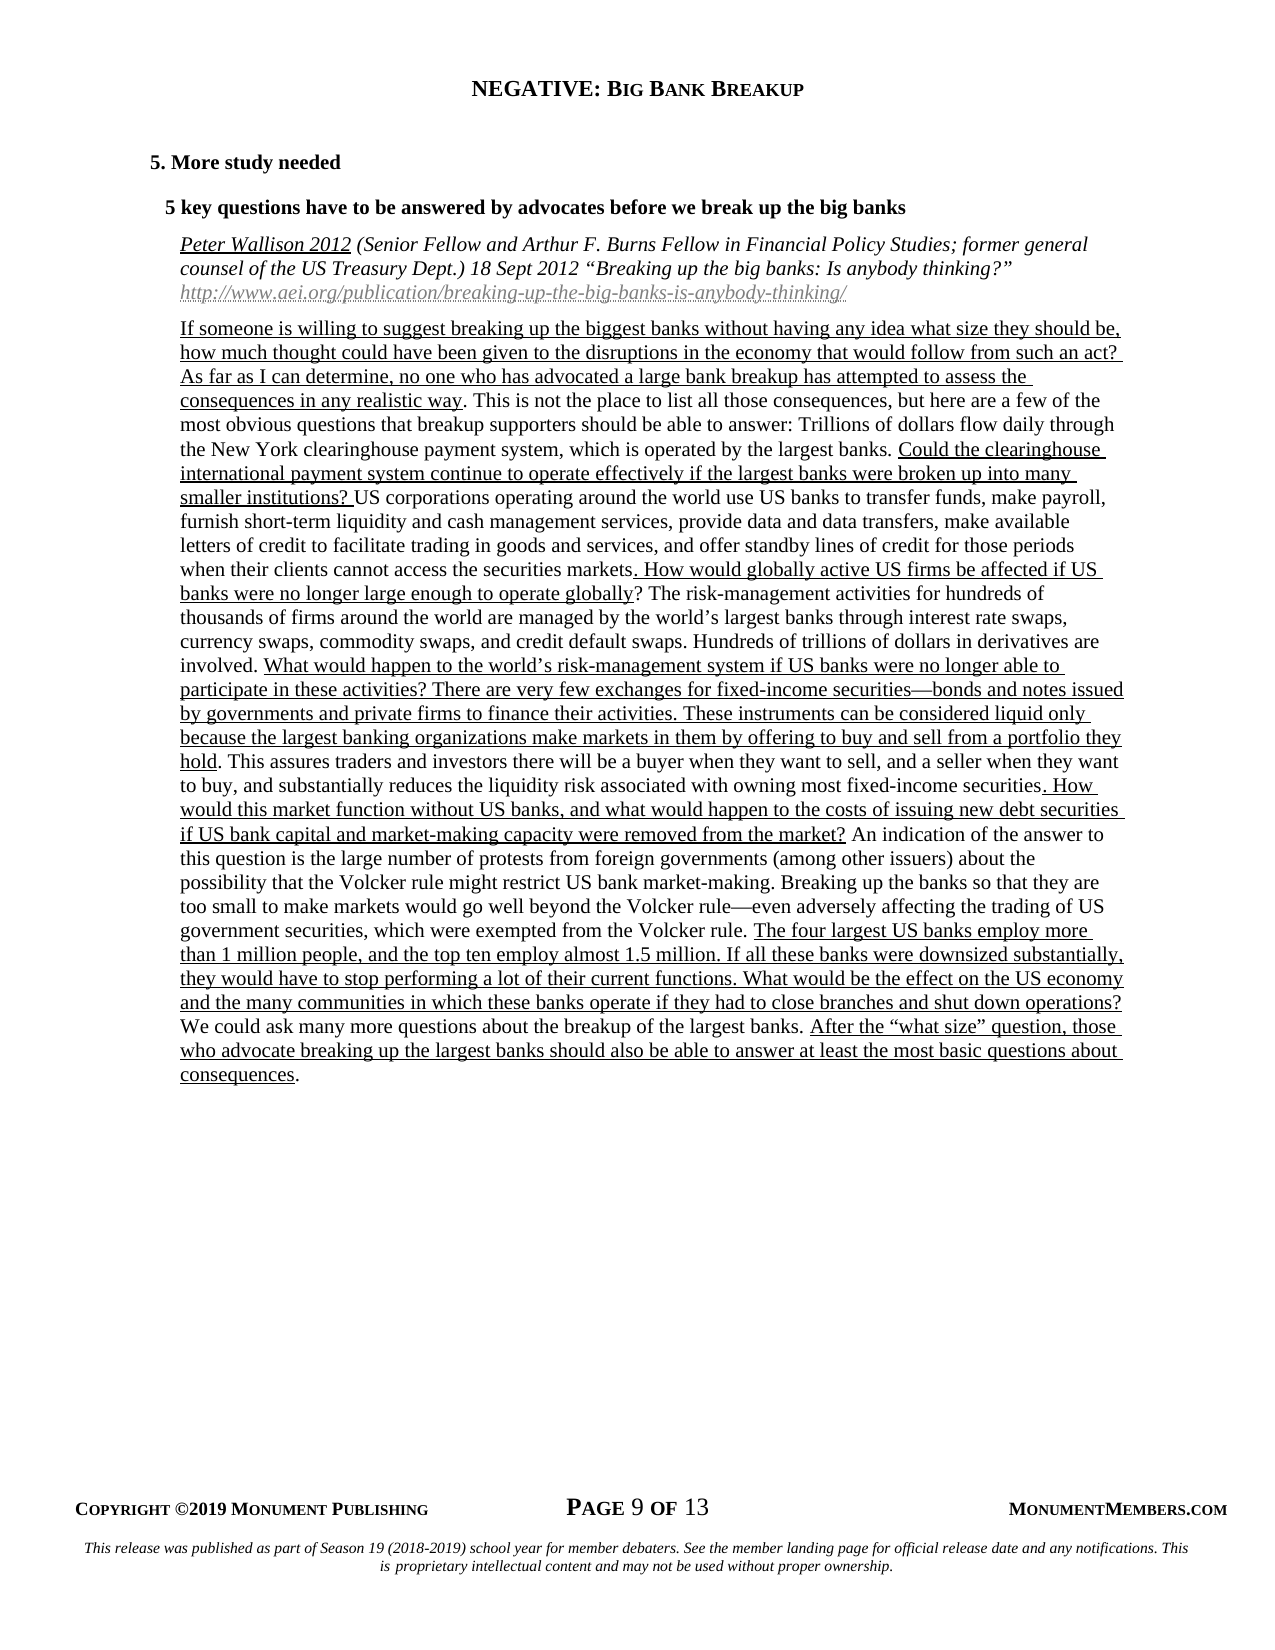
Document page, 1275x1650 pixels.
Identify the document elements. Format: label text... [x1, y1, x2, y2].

text If someone is willing to suggest breaking up the biggest banks without having any idea what size they should be, how much thought could have been given to the disruptions in the economy that would follow from such an act? As far as I can determine, no one who has advocated a large bank breakup has attempted to assess the consequences in any realistic way. This is not the place to list all those consequences, but here are a few of the most obvious questions that breakup supporters should be able to answer: Trillions of dollars flow daily through the New York clearinghouse payment system, which is operated by the largest banks. Could the clearinghouse international payment system continue to operate effectively if the largest banks were broken up into many smaller institutions? US corporations operating around the world use US banks to transfer funds, make payroll, furnish short-term liquidity and cash management services, provide data and data transfers, make available letters of credit to facilitate trading in goods and services, and offer standby lines of credit for those periods when their clients cannot access the securities markets. How would globally active US firms be affected if US banks were no longer large enough to operate globally? The risk-management activities for hundreds of thousands of firms around the world are managed by the world’s largest banks through interest rate swaps, currency swaps, commodity swaps, and credit default swaps. Hundreds of trillions of dollars in derivatives are involved. What would happen to the world’s risk-management system if US banks were no longer able to participate in these activities? There are very few exchanges for fixed-income securities—bonds and notes issued by governments and private firms to finance their activities. These instruments can be considered liquid only because the largest banking organizations make markets in them by offering to buy and sell from a portfolio they hold. This assures traders and investors there will be a buyer when they want to sell, and a seller when they want to buy, and substantially reduces the liquidity risk associated with owning most fixed-income securities. How would this market function without US banks, and what would happen to the costs of issuing new debt securities if US bank capital and market-making capacity were removed from the market? An indication of the answer to this question is the large number of protests from foreign governments (among other issuers) about the possibility that the Volcker rule might restrict US bank market-making. Breaking up the banks so that they are too small to make markets would go well beyond the Volcker rule—even adversely affecting the trading of US government securities, which were exempted from the Volcker rule. The four largest US banks employ more than 1 million people, and the top ten employ almost 1.5 million. If all these banks were downsized substantially, they would have to stop performing a lot of their current functions. What would be the effect on the US economy and the many communities in which these banks operate if they had to close branches and shut down operations? We could ask many more questions about the breakup of the largest banks. After the “what size” question, those who advocate breaking up the largest banks should also be able to answer at least the most basic questions about consequences. [180, 316, 1125, 818]
text Peter Wallison 2012 (Senior Fellow and Arthur F. Burns Fellow in Financial Policy Studies; former general counsel of the US Treasury Dept.) 18 Sept 2012 “Breaking up the big banks: Is anybody thinking?” http://www.aei.org/publication/breaking-up-the-big-banks-is-anybody-thinking/ [180, 231, 1125, 304]
text If someone is willing to suggest breaking up the biggest banks without having any idea what size they should be, how much thought could have been given to the disruptions in the economy that would follow from such an act? As far as I can determine, no one who has advocated a large bank breakup has attempted to assess the consequences in any realistic way. This is not the place to list all those consequences, but here are a few of the most obvious questions that breakup supporters should be able to answer: Trillions of dollars flow daily through the New York clearinghouse payment system, which is operated by the largest banks. Could the clearinghouse international payment system continue to operate effectively if the largest banks were broken up into many smaller institutions? US corporations operating around the world use US banks to transfer funds, make payroll, furnish short-term liquidity and cash management services, provide data and data transfers, make available letters of credit to facilitate trading in goods and services, and offer standby lines of credit for those periods when their clients cannot access the securities markets. How would globally active US firms be affected if US banks were no longer large enough to operate globally? The risk-management activities for hundreds of thousands of firms around the world are managed by the world’s largest banks through interest rate swaps, currency swaps, commodity swaps, and credit default swaps. Hundreds of trillions of dollars in derivatives are involved. What would happen to the world’s risk-management system if US banks were no longer able to participate in these activities? There are very few exchanges for fixed-income securities—bonds and notes issued by governments and private firms to finance their activities. These instruments can be considered liquid only because the largest banking organizations make markets in them by offering to buy and sell from a portfolio they hold. This assures traders and investors there will be a buyer when they want to sell, and a seller when they want to buy, and substantially reduces the liquidity risk associated with owning most fixed-income securities. How would this market function without US banks, and what would happen to the costs of issuing new debt securities if US bank capital and market-making capacity were removed from the market? An indication of the answer to this question is the large number of protests from foreign governments (among other issuers) about the possibility that the Volcker rule might restrict US bank market-making. Breaking up the banks so that they are too small to make markets would go well beyond the Volcker rule—even adversely affecting the trading of US government securities, which were exempted from the Volcker rule. The four largest US banks employ more than 1 million people, and the top ten employ almost 1.5 million. If all these banks were downsized substantially, they would have to stop performing a lot of their current functions. What would be the effect on the US economy and the many communities in which these banks operate if they had to close branches and shut down operations? We could ask many more questions about the breakup of the largest banks. After the “what size” question, those who advocate breaking up the largest banks should also be able to answer at least the most basic questions about consequences. [180, 819, 1125, 1086]
text 5. More study needed [150, 150, 1125, 174]
text 5 key questions have to be answered by advocates before we break up the big banks [165, 195, 1125, 219]
